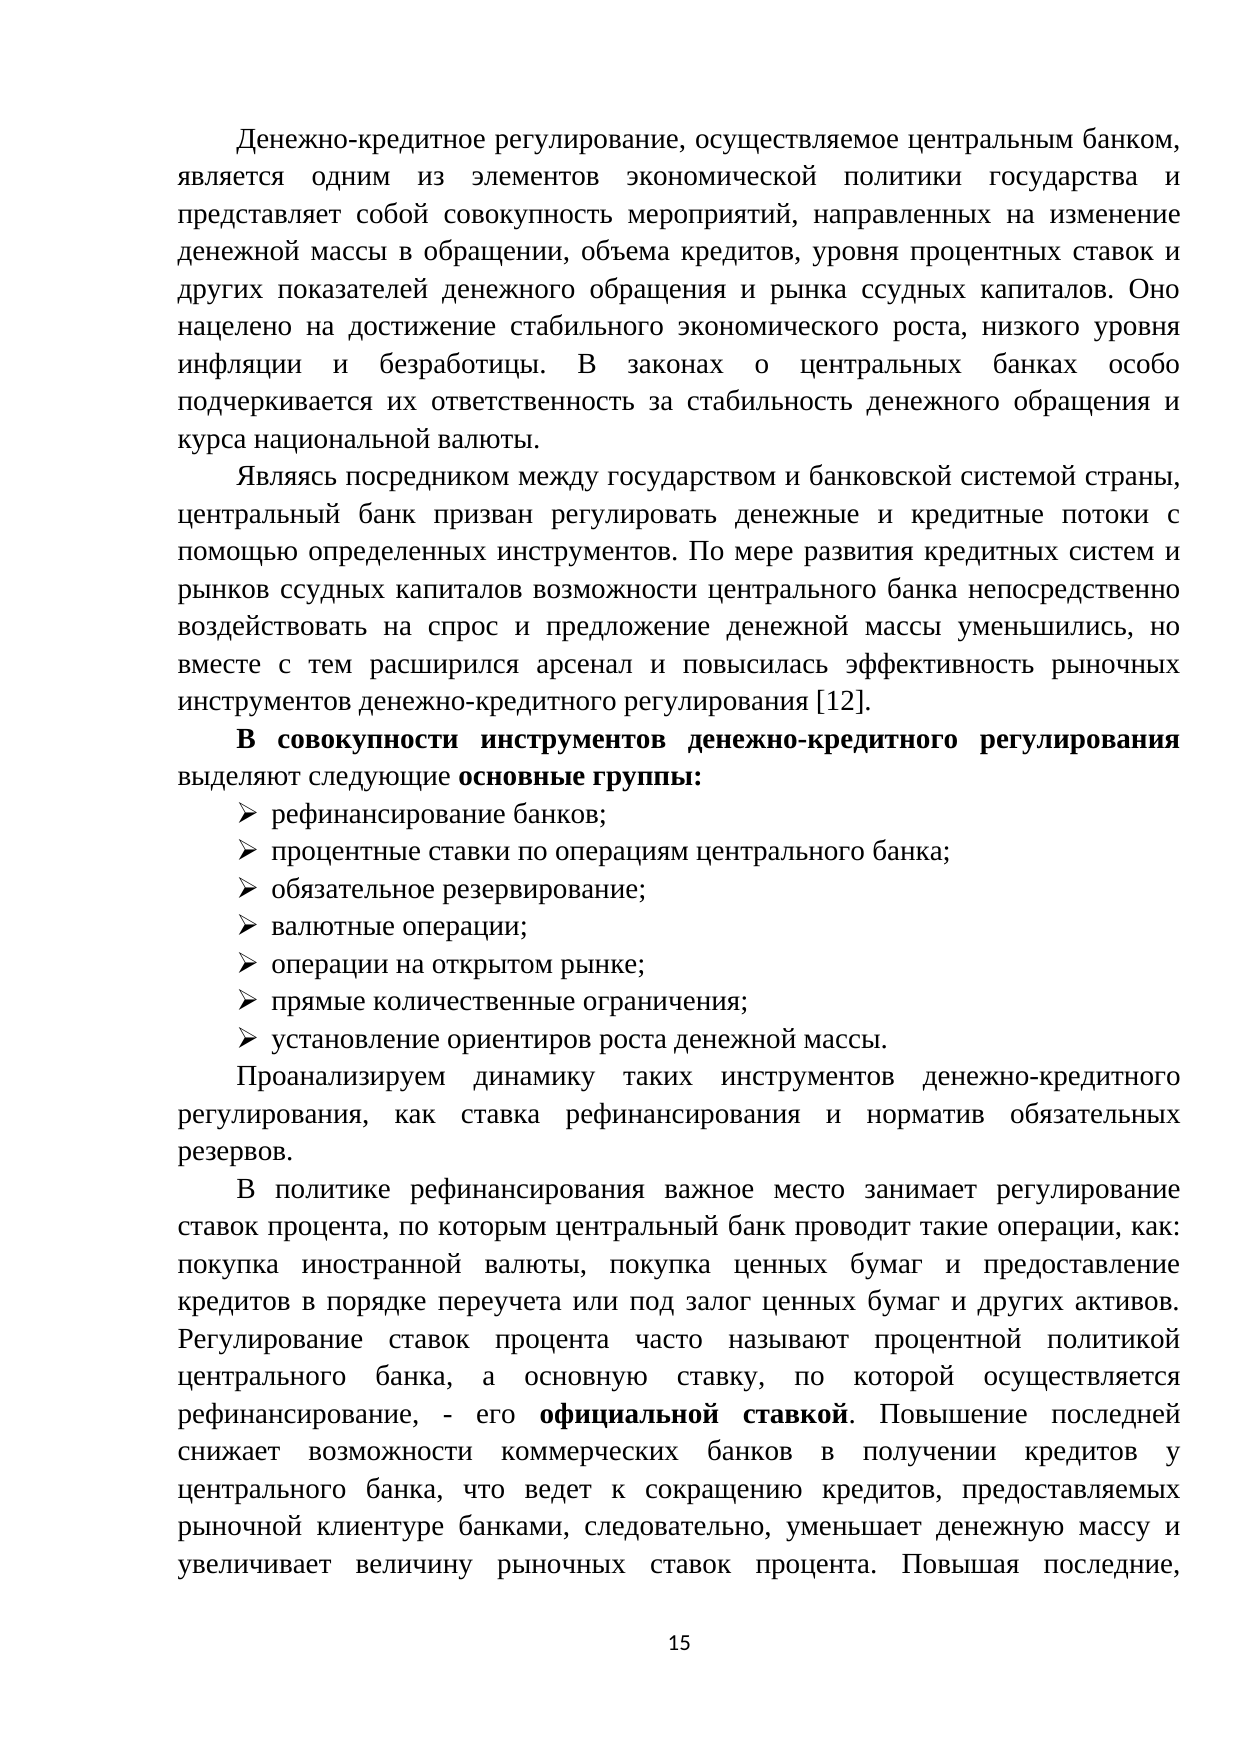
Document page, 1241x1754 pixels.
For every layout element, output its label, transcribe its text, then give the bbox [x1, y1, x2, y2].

list прямые количественные ограничения; [177, 981, 1181, 1018]
list валютные операции; [177, 906, 1181, 943]
text В совокупности инструментов денежно-кредитного регулирования выделяют следующие основные группы: [177, 718, 1181, 793]
list установление ориентиров роста денежной массы. [177, 1018, 1181, 1056]
text Денежно-кредитное регулирование, осуществляемое центральным банком, является одним из элементов экономической политики государства и представляет собой совокупность мероприятий, направленных на изменение денежной массы в обращении, объема кредитов, уровня процентных ставок и других показателей денежного обращения и рынка ссудных капиталов. Оно нацелено на достижение стабильного экономического роста, низкого уровня инфляции и безработицы. В законах о центральных банках особо подчеркивается их ответственность за стабильность денежного обращения и курса национальной валюты. [177, 118, 1181, 456]
list обязательное резервирование; [177, 868, 1181, 906]
text Проанализируем динамику таких инструментов денежно-кредитного регулирования, как ставка рефинансирования и норматив обязательных резервов. [177, 1056, 1181, 1168]
list процентные ставки по операциям центрального банка; [177, 831, 1181, 868]
list операции на открытом рынке; [177, 943, 1181, 981]
text Являясь посредником между государством и банковской системой страны, центральный банк призван регулировать денежные и кредитные потоки с помощью определенных инструментов. По мере развития кредитных систем и рынков ссудных капиталов возможности центрального банка непосредственно воздействовать на спрос и предложение денежной массы уменьшились, но вместе с тем расширился арсенал и повысилась эффективность рыночных инструментов денежно-кредитного регулирования [12]. [177, 456, 1181, 718]
list рефинансирование банков; [177, 793, 1181, 831]
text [177, 1168, 1181, 1581]
